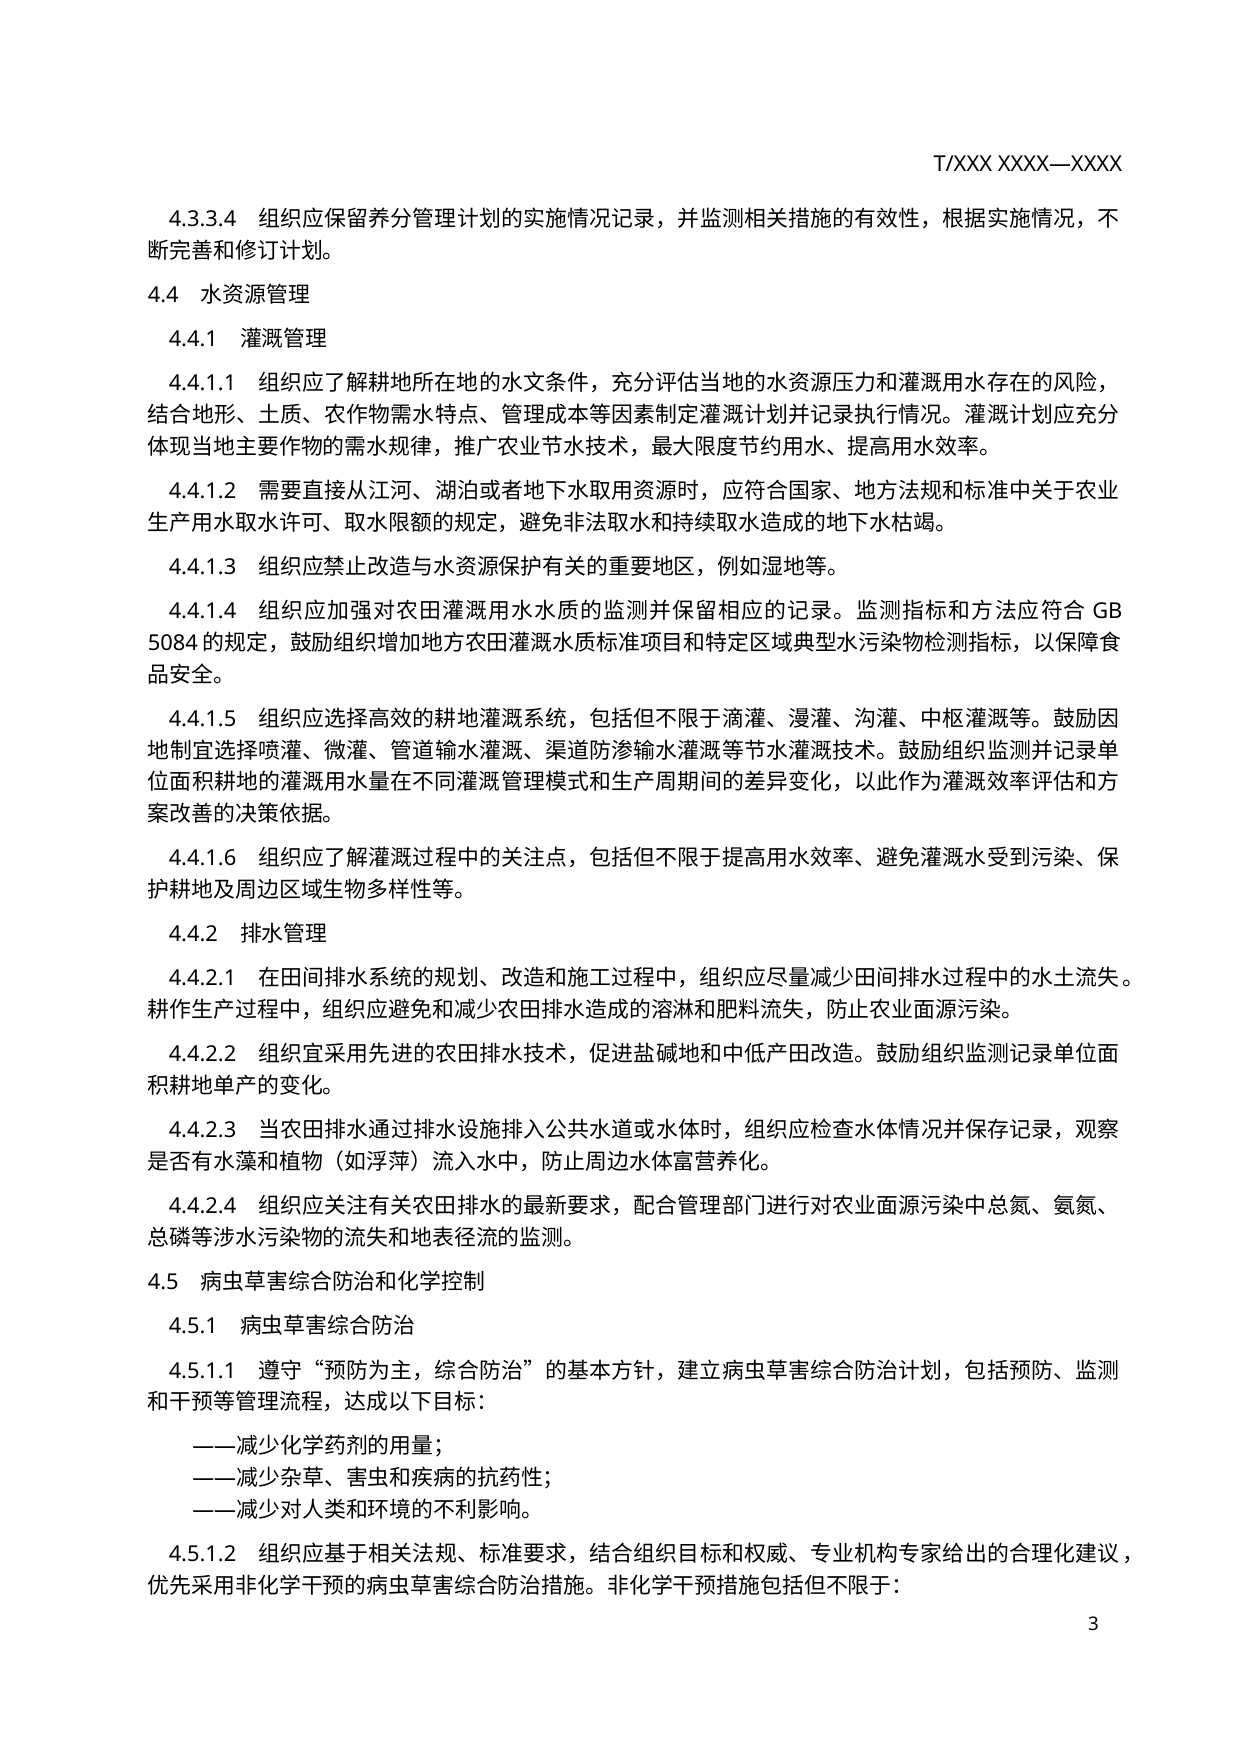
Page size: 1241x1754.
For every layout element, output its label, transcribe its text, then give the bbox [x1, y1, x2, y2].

text 组织应禁止改造与水资源保护有关的重要地区，例如湿地等。 [148, 549, 1122, 581]
text 组织应关注有关农田排水的最新要求，配合管理部门进行对农业面源污染中总氮、氨氮、总磷等涉水污染物的流失和地表径流的监测。 [148, 1188, 1122, 1252]
text 需要直接从江河、湖泊或者地下水取用资源时，应符合国家、地方法规和标准中关于农业生产用水取水许可、取水限额的规定，避免非法取水和持续取水造成的地下水枯竭。 [148, 473, 1122, 536]
text 排水管理 [148, 916, 1122, 948]
text 水资源管理 [148, 277, 1122, 308]
text 减少化学药剂的用量； [192, 1428, 1122, 1460]
text 遵守“预防为主，综合防治”的基本方针，建立病虫草害综合防治计划，包括预防、监测和干预等管理流程，达成以下目标： [148, 1353, 1122, 1416]
text 减少杂草、害虫和疾病的抗药性； [192, 1460, 1122, 1492]
text 组织应基于相关法规、标准要求，结合组织目标和权威、专业机构专家给出的合理化建议，优先采用非化学干预的病虫草害综合防治措施。非化学干预措施包括但不限于： [148, 1536, 1122, 1600]
text 病虫草害综合防治 [148, 1308, 1122, 1340]
text 灌溉管理 [148, 321, 1122, 353]
text 病虫草害综合防治和化学控制 [148, 1264, 1122, 1296]
text 组织应了解耕地所在地的水文条件，充分评估当地的水资源压力和灌溉用水存在的风险，结合地形、土质、农作物需水特点、管理成本等因素制定灌溉计划并记录执行情况。灌溉计划应充分体现当地主要作物的需水规律，推广农业节水技术，最大限度节约用水、提高用水效率。 [148, 365, 1122, 460]
text 组织宜采用先进的农田排水技术，促进盐碱地和中低产田改造。鼓励组织监测记录单位面积耕地单产的变化。 [148, 1036, 1122, 1100]
text 在田间排水系统的规划、改造和施工过程中，组织应尽量减少田间排水过程中的水土流失。耕作生产过程中，组织应避免和减少农田排水造成的溶淋和肥料流失，防止农业面源污染。 [148, 960, 1122, 1024]
text 减少对人类和环境的不利影响。 [192, 1492, 1122, 1524]
text 组织应加强对农田灌溉用水水质的监测并保留相应的记录。监测指标和方法应符合GB 5084的规定，鼓励组织增加地方农田灌溉水质标准项目和特定区域典型水污染物检测指标，以保障食品安全。 [148, 593, 1122, 688]
text 组织应保留养分管理计划的实施情况记录，并监测相关措施的有效性，根据实施情况，不断完善和修订计划。 [148, 201, 1122, 264]
text 组织应了解灌溉过程中的关注点，包括但不限于提高用水效率、避免灌溉水受到污染、保护耕地及周边区域生物多样性等。 [148, 840, 1122, 903]
text 当农田排水通过排水设施排入公共水道或水体时，组织应检查水体情况并保存记录，观察是否有水藻和植物（如浮萍）流入水中，防止周边水体富营养化。 [148, 1112, 1122, 1176]
text 组织应选择高效的耕地灌溉系统，包括但不限于滴灌、漫灌、沟灌、中枢灌溉等。鼓励因地制宜选择喷灌、微灌、管道输水灌溉、渠道防渗输水灌溉等节水灌溉技术。鼓励组织监测并记录单位面积耕地的灌溉用水量在不同灌溉管理模式和生产周期间的差异变化，以此作为灌溉效率评估和方案改善的决策依据。 [148, 701, 1122, 828]
